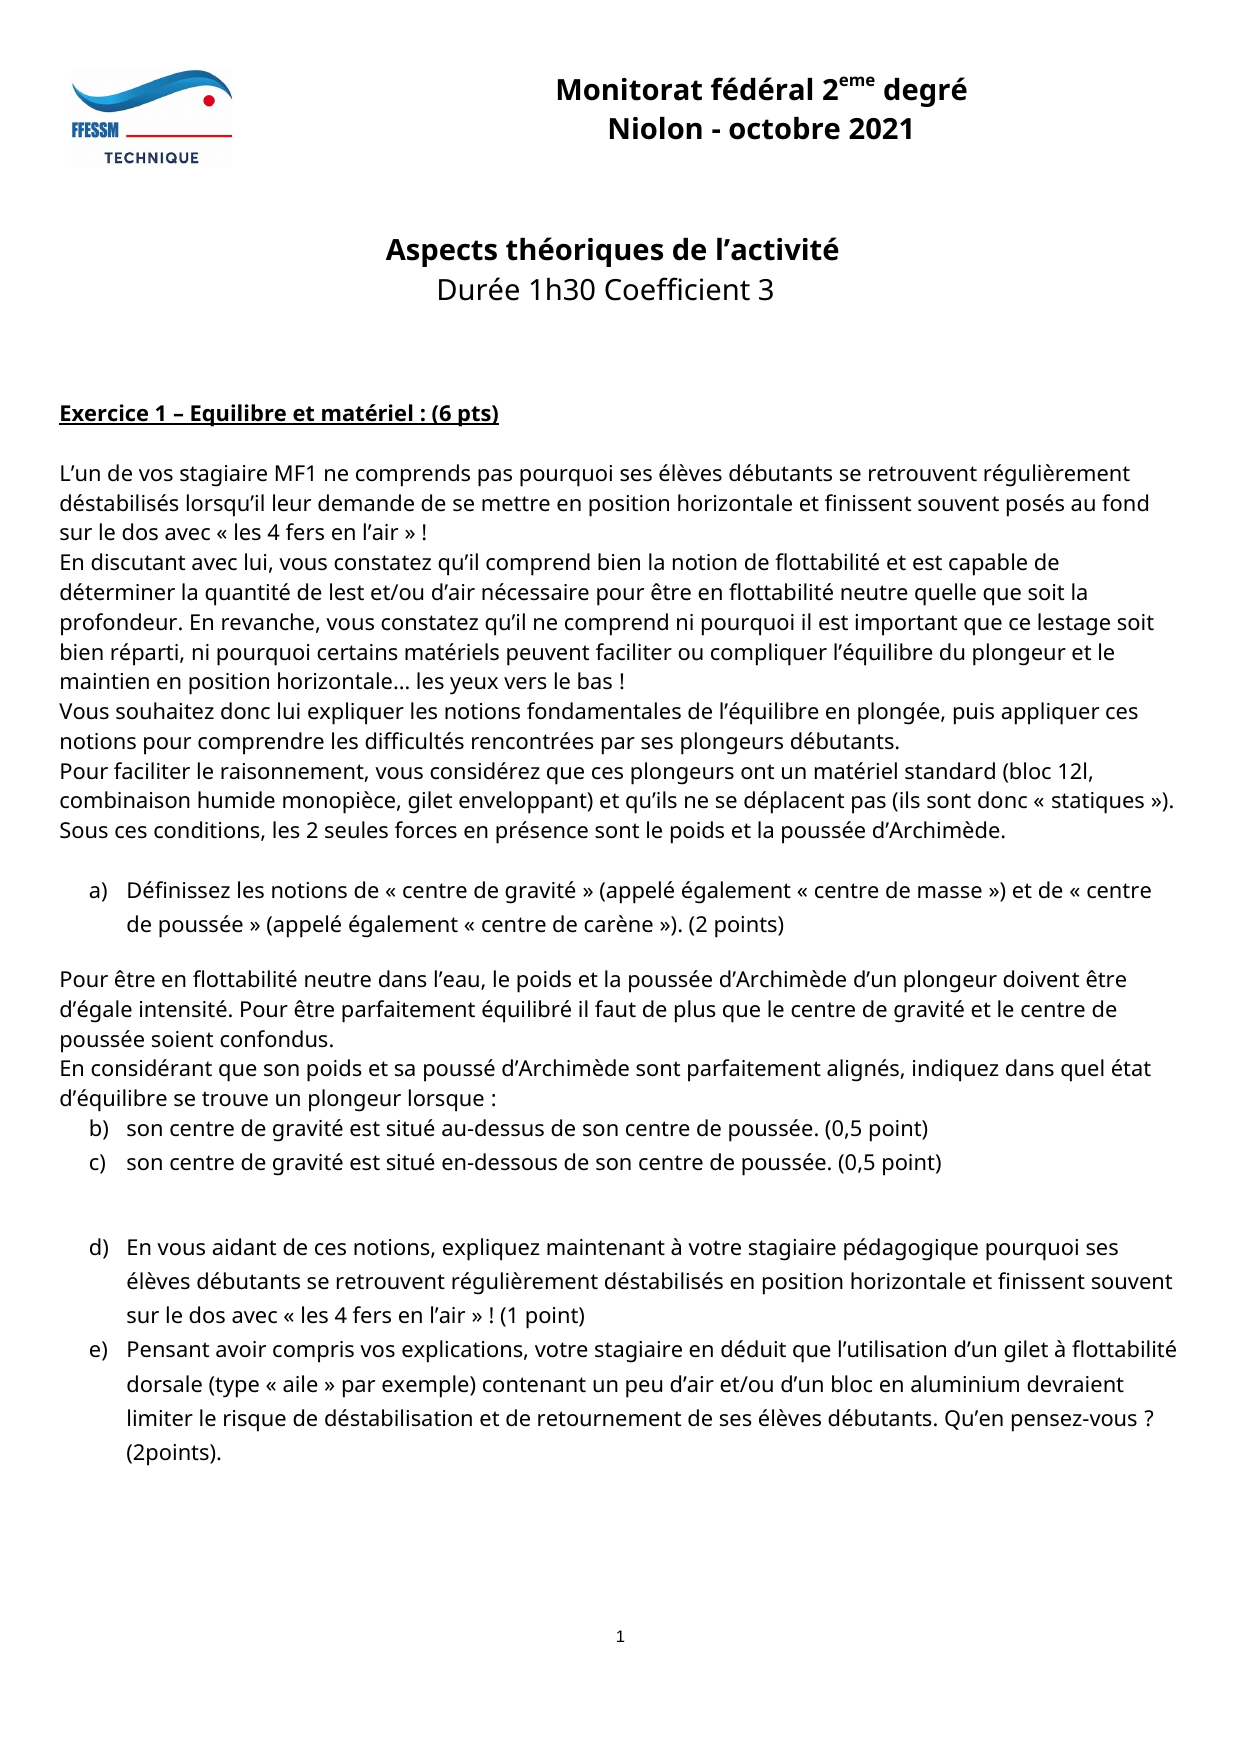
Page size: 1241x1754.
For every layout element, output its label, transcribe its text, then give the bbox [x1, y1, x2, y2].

text Pour faciliter le raisonnement, vous considérez que ces plongeurs ont un matériel standard (bloc 12l, combinaison humide monopièce, gilet enveloppant) et qu’ils ne se déplacent pas (ils sont donc « statiques »). Sous ces conditions, les 2 seules forces en présence sont le poids et la poussée d’Archimède. [59, 756, 1181, 845]
text Durée 1h30 Coefficient 3 [44, 269, 1166, 309]
text Aspects théoriques de l’activité [59, 229, 1166, 269]
list Définissez les notions de « centre de gravité » (appelé également « centre de masse ») et de « centre de poussée » (appelé également « centre de carène »). (2 points) [89, 875, 1181, 939]
text En discutant avec lui, vous constatez qu’il comprend bien la notion de flottabilité et est capable de déterminer la quantité de lest et/ou d’air nécessaire pour être en flottabilité neutre quelle que soit la profondeur. En revanche, vous constatez qu’il ne comprend ni pourquoi il est important que ce lestage soit bien réparti, ni pourquoi certains matériels peuvent faciliter ou compliquer l’équilibre du plongeur et le maintien en position horizontale… les yeux vers le bas ! [59, 547, 1181, 696]
text Pour être en flottabilité neutre dans l’eau, le poids et la poussée d’Archimède d’un plongeur doivent être d’égale intensité. Pour être parfaitement équilibré il faut de plus que le centre de gravité et le centre de poussée soient confondus. [59, 964, 1181, 1053]
picture [70, 68, 233, 168]
list En vous aidant de ces notions, expliquez maintenant à votre stagiaire pédagogique pourquoi ses élèves débutants se retrouvent régulièrement déstabilisés en position horizontale et finissent souvent sur le dos avec « les 4 fers en l’air » ! (1 point) [89, 1232, 1181, 1330]
list Pensant avoir compris vos explications, votre stagiaire en déduit que l’utilisation d’un gilet à flottabilité dorsale (type « aile » par exemple) contenant un peu d’air et/ou d’un bloc en aluminium devraient limiter le risque de déstabilisation et de retournement de ses élèves débutants. Qu’en pensez-vous ? (2points). [89, 1334, 1181, 1467]
text Exercice 1 – Equilibre et matériel : (6 pts) [59, 398, 1181, 428]
list son centre de gravité est situé en-dessous de son centre de poussée. (0,5 point) [89, 1147, 1181, 1177]
text En considérant que son poids et sa poussé d’Archimède sont parfaitement alignés, indiquez dans quel état d’équilibre se trouve un plongeur lorsque : [59, 1053, 1181, 1113]
list son centre de gravité est situé au-dessus de son centre de poussée. (0,5 point) [89, 1113, 1181, 1143]
text Vous souhaitez donc lui expliquer les notions fondamentales de l’équilibre en plongée, puis appliquer ces notions pour comprendre les difficultés rencontrées par ses plongeurs débutants. [59, 696, 1181, 756]
text L’un de vos stagiaire MF1 ne comprends pas pourquoi ses élèves débutants se retrouvent régulièrement déstabilisés lorsqu’il leur demande de se mettre en position horizontale et finissent souvent posés au fond sur le dos avec « les 4 fers en l’air » ! [59, 458, 1181, 547]
